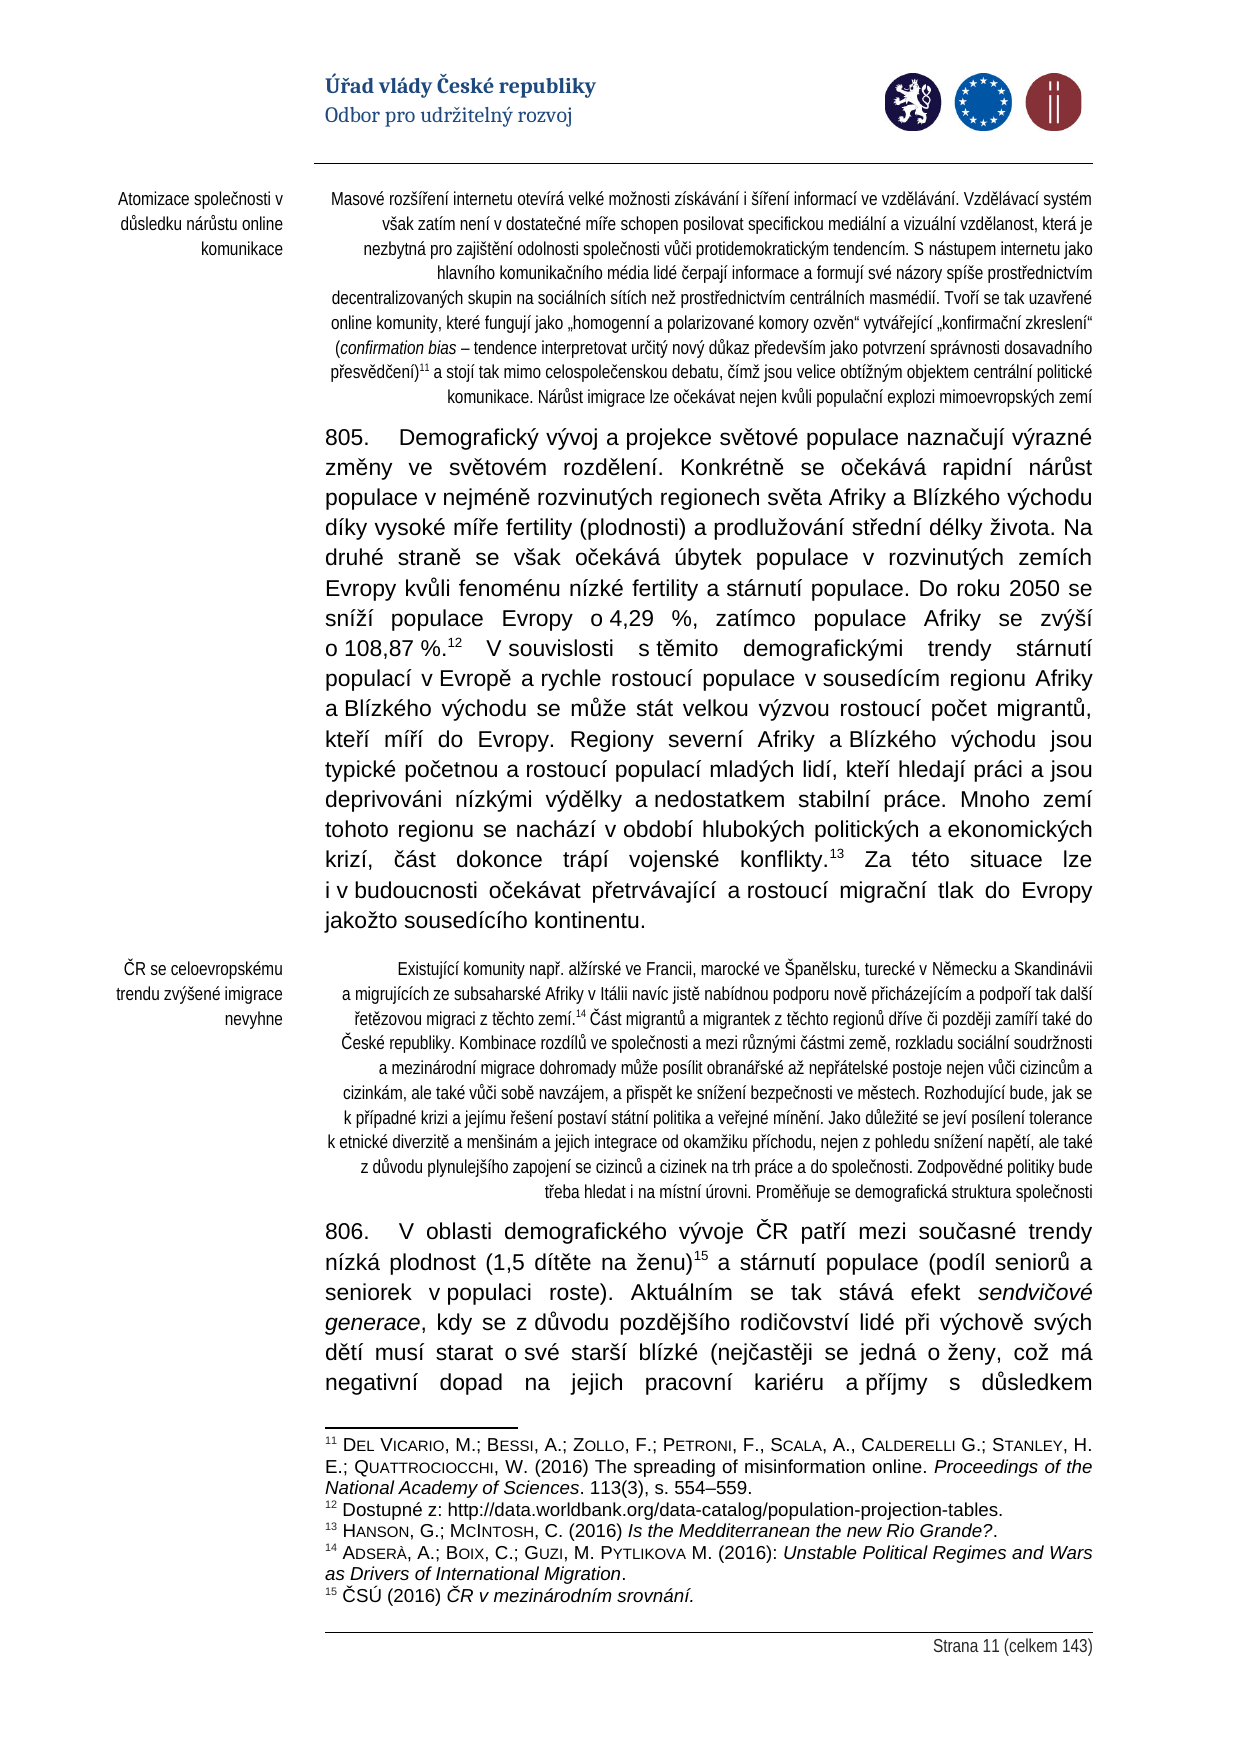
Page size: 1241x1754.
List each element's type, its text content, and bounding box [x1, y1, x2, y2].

text Proměňuje se demografická struktura společnosti [325, 958, 1093, 1202]
text ČR se celoevropskému trendu zvýšené imigrace nevyhne [82, 958, 283, 1029]
text Demografický vývoj a projekce světové populace naznačují výrazné změny ve světovém rozdělení. Konkrétně se očekává rapidní nárůst populace v nejméně rozvinutých regionech světa Afriky a Blízkého východu díky vysoké míře fertility (plodnosti) a prodlužování střední délky života. Na druhé straně se však očekává úbytek populace v rozvinutých zemích Evropy kvůli fenoménu nízké fertility a stárnutí populace. Do roku 2050 se sníží populace Evropy o 4,29 %, zatímco populace Afriky se zvýší o 108,87 %. V souvislosti s těmito demografickými trendy stárnutí populací v Evropě a rychle rostoucí populace v sousedícím regionu Afriky a Blízkého východu se může stát velkou výzvou rostoucí počet migrantů, kteří míří do Evropy. Regiony severní Afriky a Blízkého východu jsou typické početnou a rostoucí populací mladých lidí, kteří hledají práci a jsou deprivováni nízkými výdělky a nedostatkem stabilní práce. Mnoho zemí tohoto regionu se nachází v období hlubokých politických a ekonomických krizí, část dokonce trápí vojenské konflikty. Za této situace lze i v budoucnosti očekávat přetrvávající a rostoucí migrační tlak do Evropy jakožto sousedícího kontinentu. [325, 423, 1093, 933]
text Nárůst imigrace lze očekávat nejen kvůli populační explozi mimoevropských zemí [325, 188, 1093, 408]
text Atomizace společnosti v důsledku nárůstu online komunikace [82, 188, 283, 259]
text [325, 1218, 1093, 1396]
picture [885, 73, 1082, 131]
